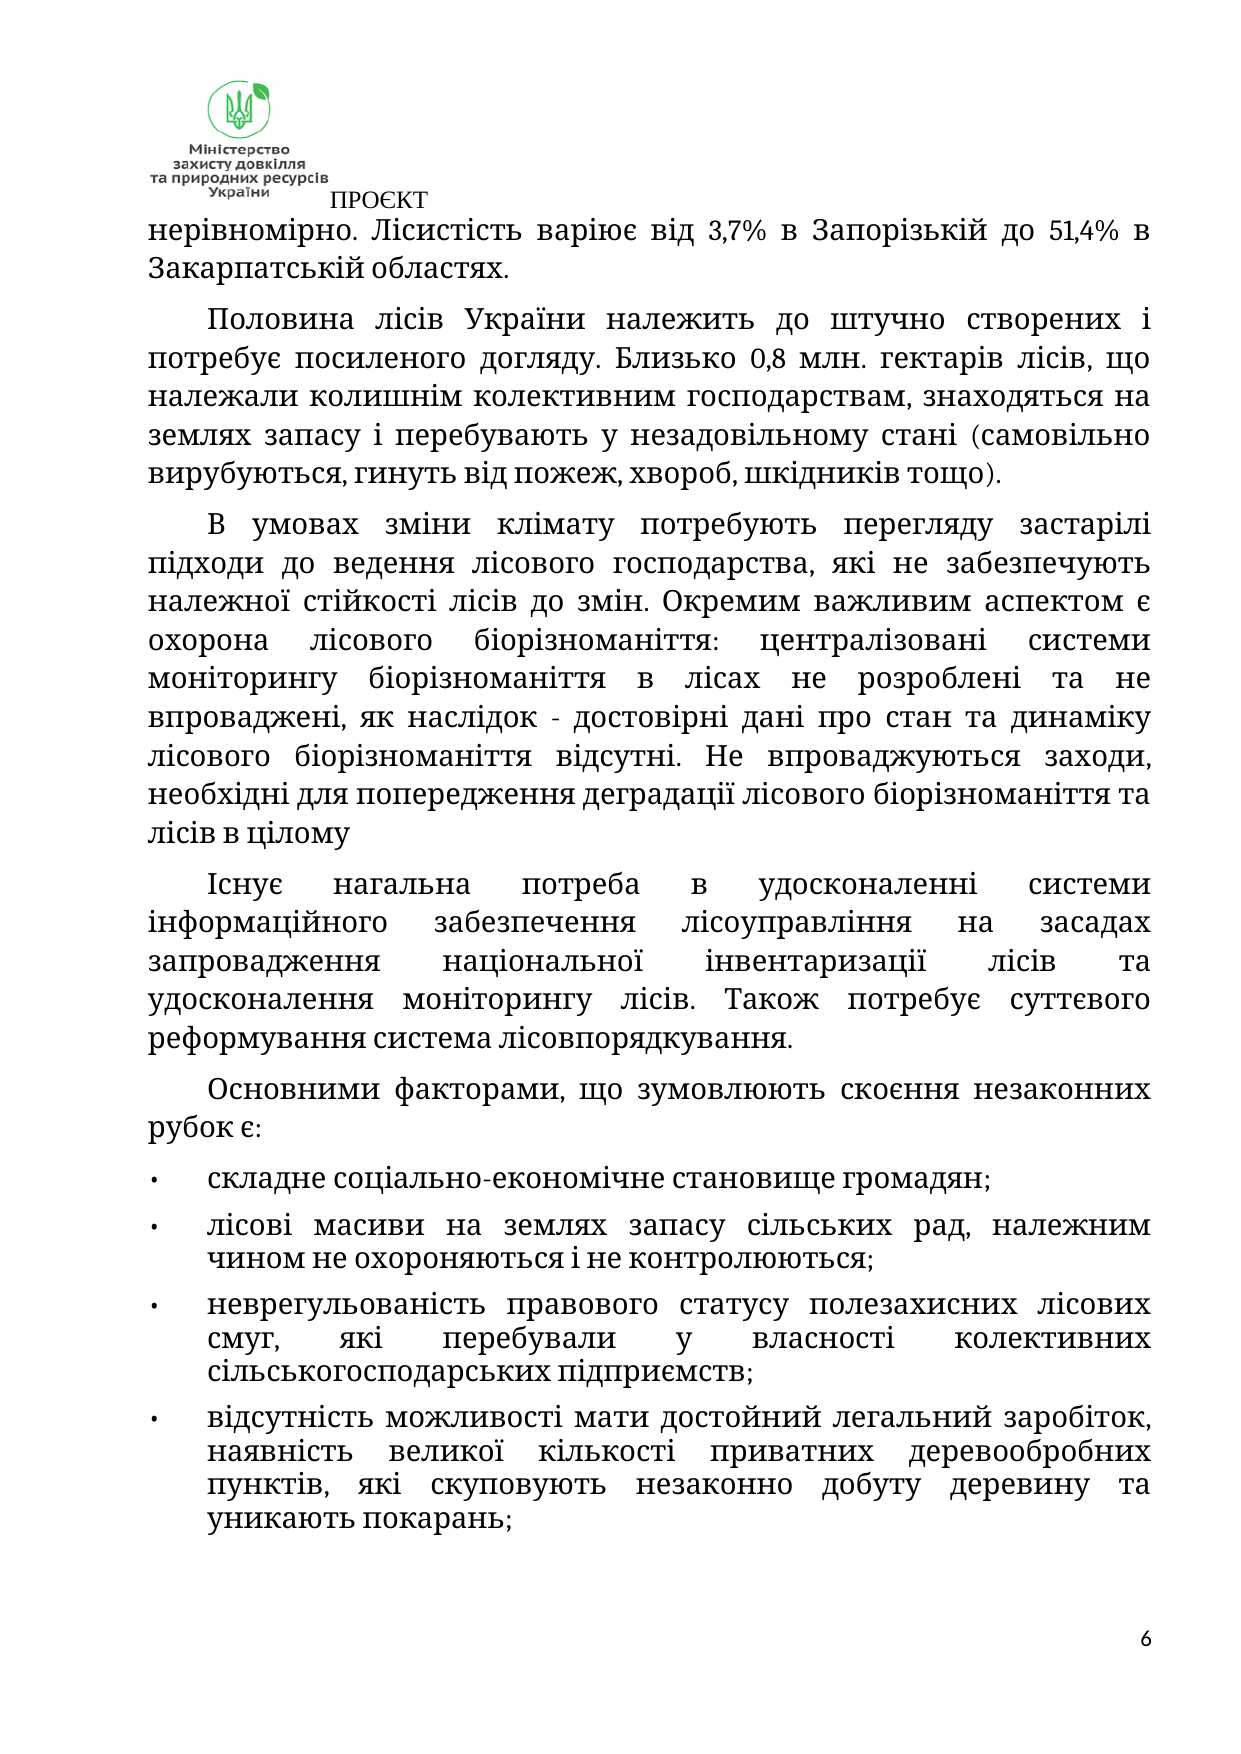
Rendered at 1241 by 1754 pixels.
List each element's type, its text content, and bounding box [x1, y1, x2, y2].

list неврегульованість правового статусу полезахисних лісових смуг, які перебували у власності колективних сільськогосподарських підприємств; [148, 1288, 1152, 1389]
list відсутність можливості мати достойний легальний заробіток, наявність великої кількості приватних деревообробних пунктів, які скуповують незаконно добуту деревину та уникають покарань; [148, 1401, 1152, 1536]
text В умовах зміни клімату потребують перегляду застарілі підходи до ведення лісового господарства, які не забезпечують належної стійкості лісів до змін. Окремим важливим аспектом є охорона лісового біорізноманіття: централізовані системи моніторингу біорізноманіття в лісах не розроблені та не впроваджені, як наслідок - достовірні дані про стан та динаміку лісового біорізноманіття відсутні. Не впроваджуються заходи, необхідні для попередження деградації лісового біорізноманіття та лісів в цілому [148, 508, 1152, 850]
text Існує нагальна потреба в удосконаленні системи інформаційного забезпечення лісоуправління на засадах запровадження національної інвентаризації лісів та удосконалення моніторингу лісів. Також потребує суттєвого реформування система лісовпорядкування. [148, 868, 1152, 1056]
list складне соціально-економічне становище громадян; [148, 1163, 1152, 1196]
text Основними факторами, що зумовлюють скоєння незаконних рубок є: [148, 1073, 1152, 1145]
list лісові масиви на землях запасу сільських рад, належним чином не охороняються і не контролюються; [148, 1209, 1152, 1276]
text Половина лісів України належить до штучно створених і потребує посиленого догляду. Близько 0,8 млн. гектарів лісів, що належали колишнім колективним господарствам, знаходяться на землях запасу і перебувають у незадовільному стані (самовільно вирубуються, гинуть від пожеж, хвороб, шкідників тощо). [148, 303, 1152, 491]
picture [147, 73, 330, 209]
